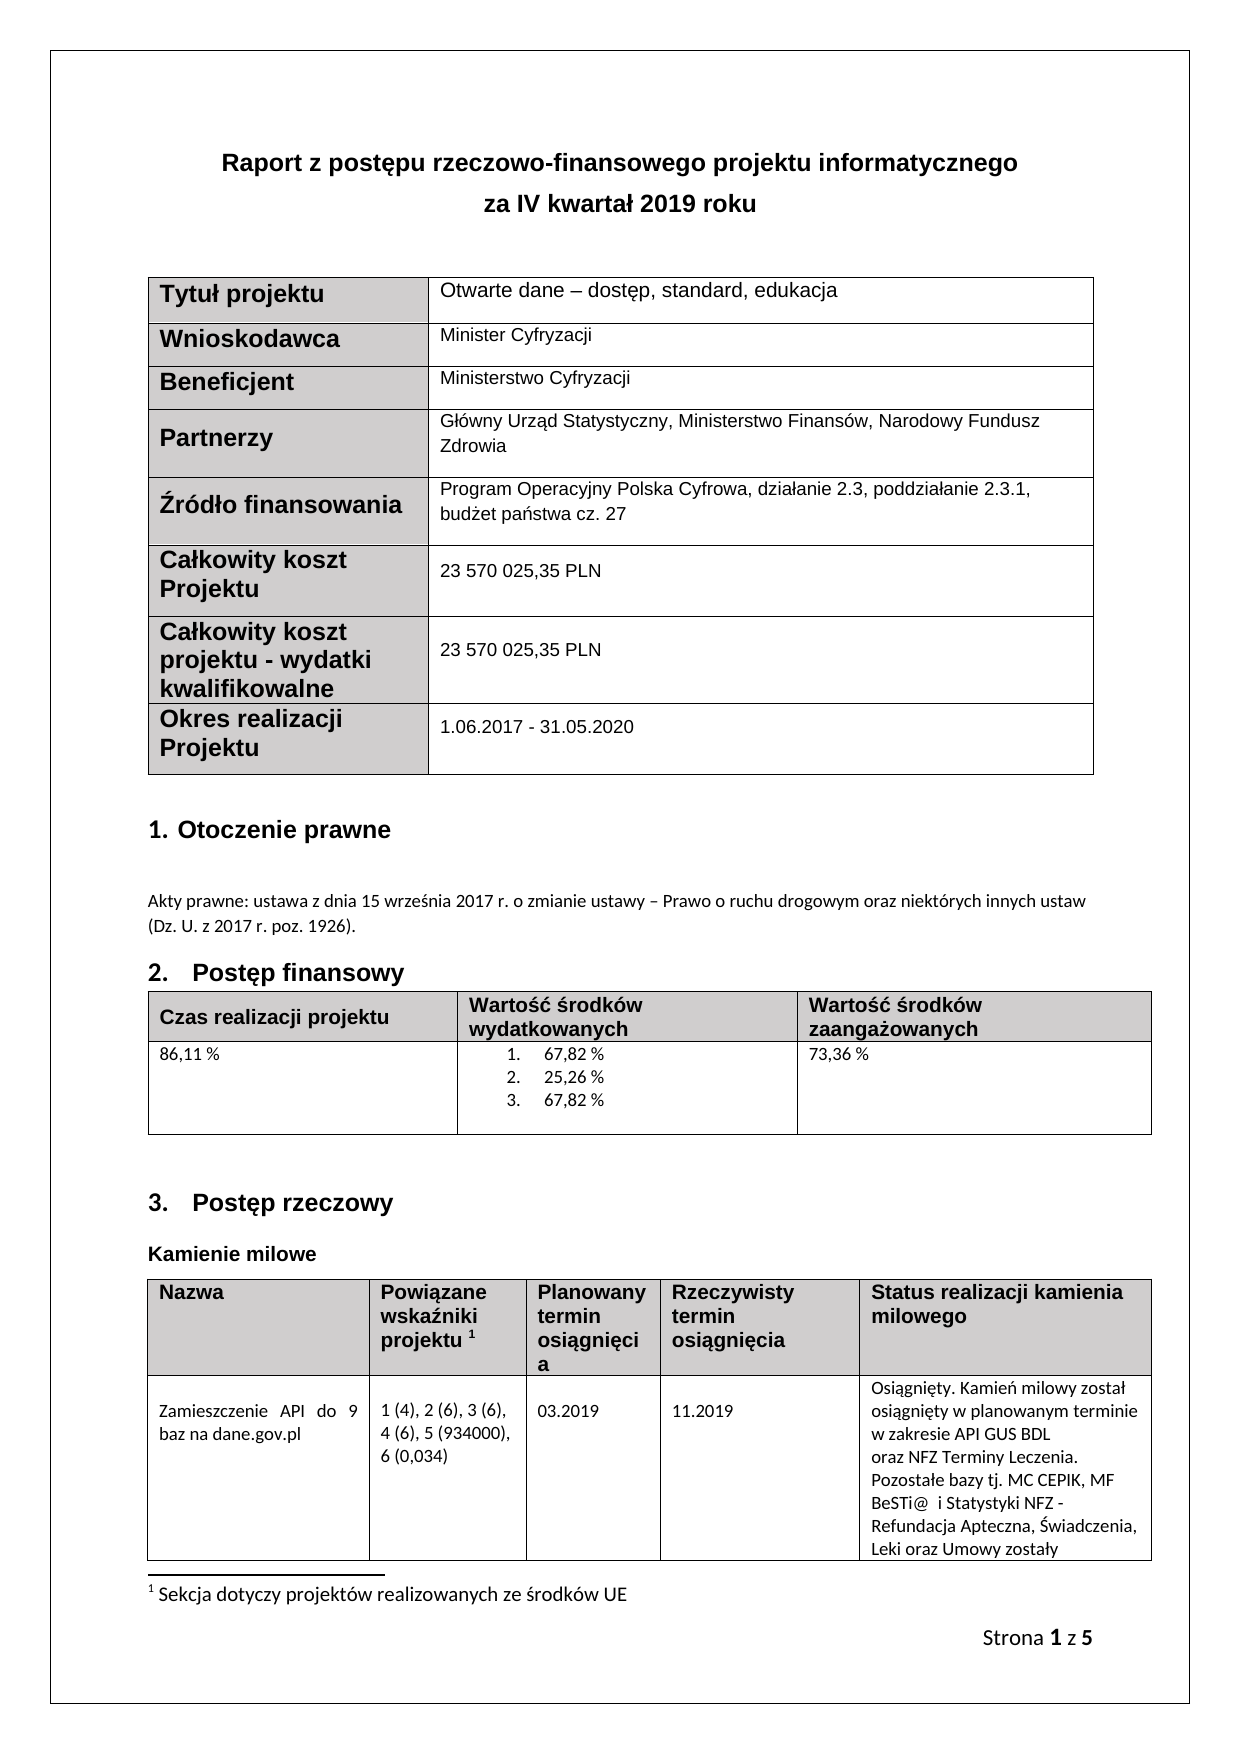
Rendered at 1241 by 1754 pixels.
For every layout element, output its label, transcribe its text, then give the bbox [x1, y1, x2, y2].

text Kamienie milowe [148, 1242, 1093, 1266]
table_cell 23 570 025,35 PLN [429, 546, 1093, 616]
table_header Tytuł projektu [149, 278, 428, 322]
table_header Wartość środków zaangażowanych [798, 992, 1151, 1041]
table_cell Program Operacyjny Polska Cyfrowa, działanie 2.3, poddziałanie 2.3.1, budżet państwa cz. 27 [429, 478, 1093, 544]
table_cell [860, 1376, 1151, 1560]
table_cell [148, 1376, 369, 1560]
table_cell Całkowity koszt projektu - wydatki kwalifikowalne [149, 617, 428, 703]
subtitle za IV kwartał 2019 roku [148, 189, 1093, 217]
table_header Czas realizacji projektu [149, 992, 457, 1041]
table_cell Beneficjent [149, 367, 428, 409]
table_cell 11.2019 09.2018 06.2018 05.2019 [661, 1376, 859, 1560]
table_cell Główny Urząd Statystyczny, Ministerstwo Finansów, Narodowy Fundusz Zdrowia [429, 410, 1093, 477]
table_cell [370, 1376, 526, 1560]
table_cell Okres realizacji Projektu [149, 704, 428, 774]
table_cell 73,36 % [798, 1042, 1151, 1134]
subtitle Raport z postępu rzeczowo-finansowego projektu informatycznego [148, 147, 1093, 176]
table_cell Minister Cyfryzacji [429, 324, 1093, 366]
table_cell Partnerzy [149, 410, 428, 477]
table_cell 86,11 % [149, 1042, 457, 1134]
table_cell 67,82 % 25,26 % 67,82 % [458, 1042, 797, 1134]
table_header Wartość środków wydatkowanych [458, 992, 797, 1041]
text Akty prawne: ustawa z dnia 15 września 2017 r. o zmianie ustawy – Prawo o ruchu drogowym oraz niektórych innych ustaw (Dz. U. z 2017 r. poz. 1926). [148, 889, 1093, 937]
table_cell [527, 1376, 660, 1560]
subtitle Otoczenie prawne [148, 812, 1063, 845]
table_header Rzeczywisty termin osiągnięcia [661, 1280, 859, 1375]
table_cell Ministerstwo Cyfryzacji [429, 367, 1093, 409]
table_cell 23 570 025,35 PLN [429, 617, 1093, 703]
table_cell Całkowity koszt Projektu [149, 546, 428, 616]
subtitle Postęp rzeczowy [148, 1186, 1093, 1219]
table_cell Wnioskodawca [149, 324, 428, 366]
table_cell Źródło finansowania [149, 478, 428, 544]
table_header Otwarte dane – dostęp, standard, edukacja [429, 278, 1093, 322]
table_cell 1.06.2017 - 31.05.2020 [429, 704, 1093, 774]
table_header Status realizacji kamienia milowego [860, 1280, 1151, 1375]
table_header Powiązane wskaźniki projektu [370, 1280, 526, 1375]
table_header Nazwa [148, 1280, 369, 1375]
table_header Planowany termin osiągnięcia [527, 1280, 660, 1375]
subtitle Postęp finansowy [148, 955, 1093, 988]
